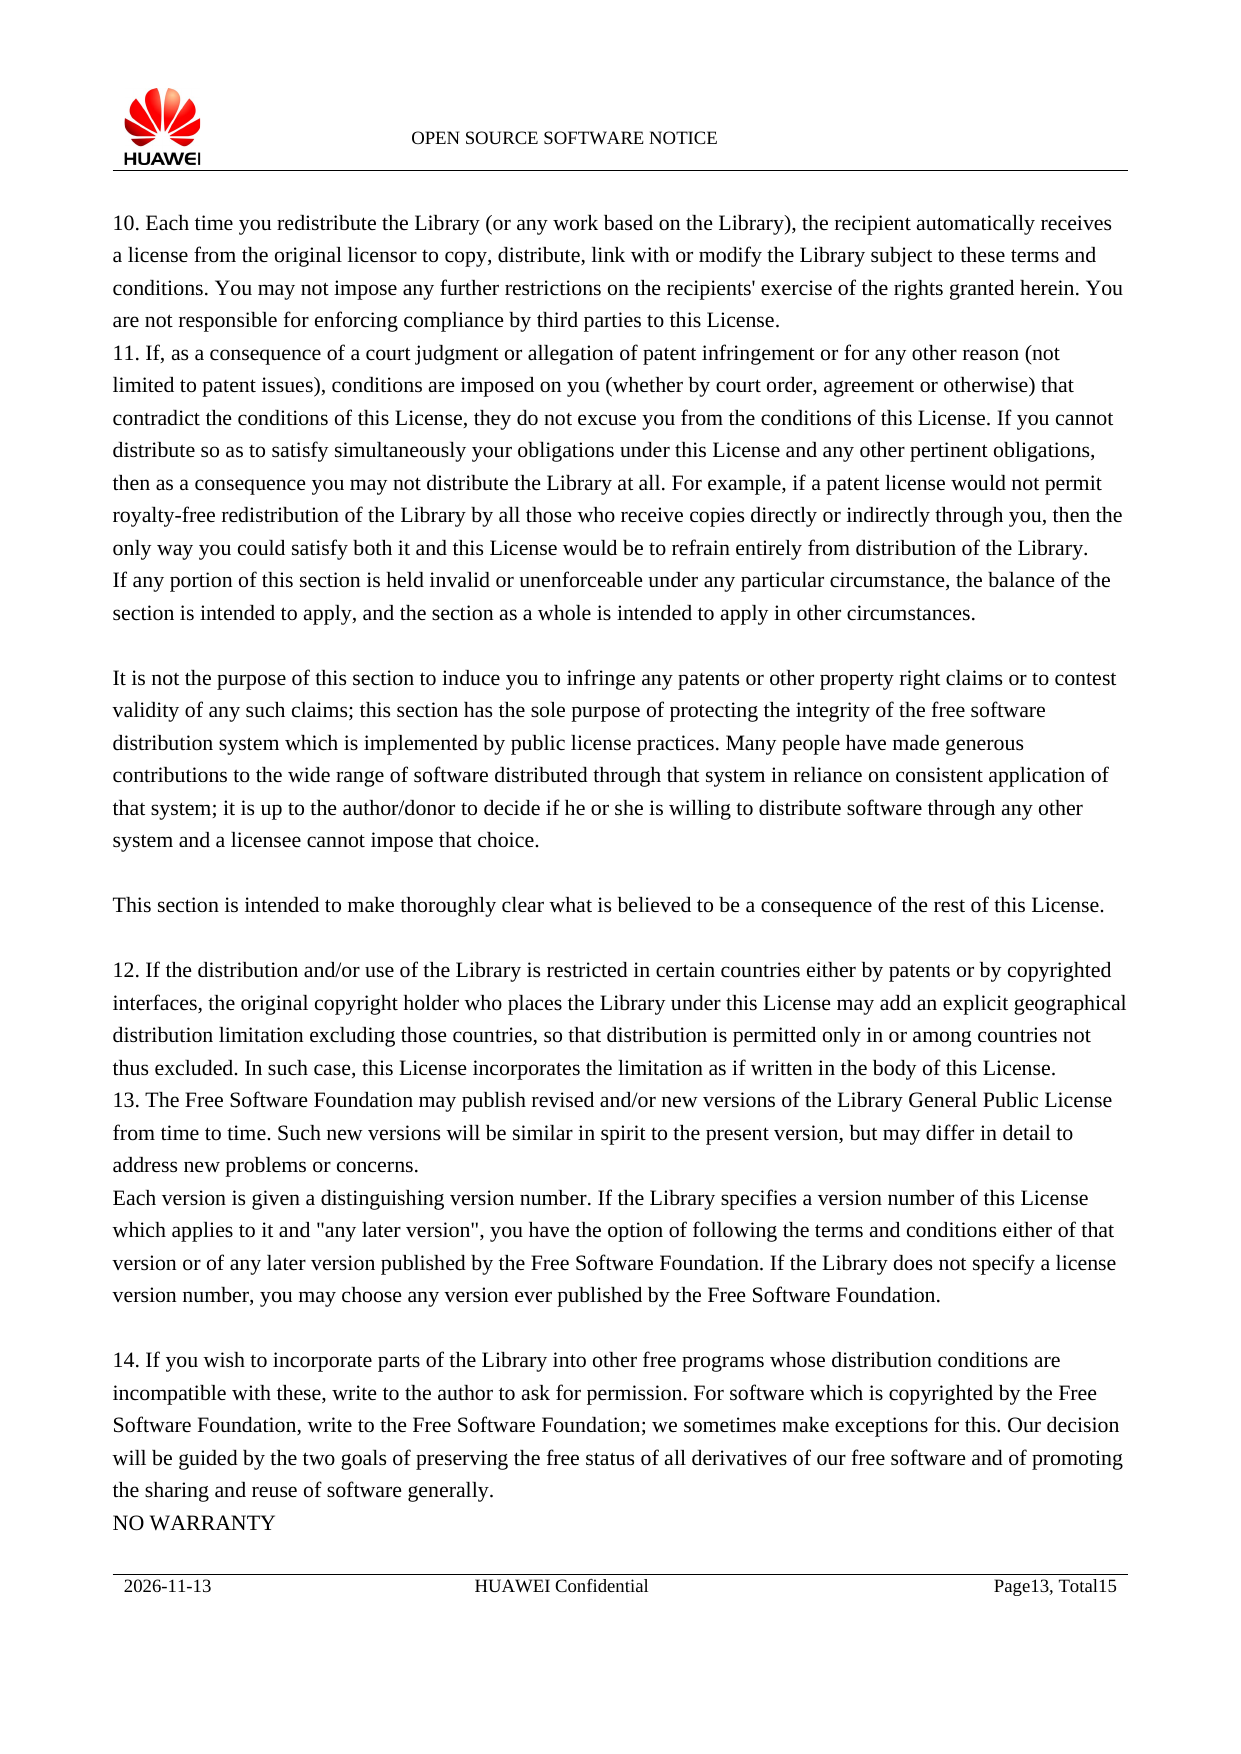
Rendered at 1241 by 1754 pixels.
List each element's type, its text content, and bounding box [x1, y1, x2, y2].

text 13. The Free Software Foundation may publish revised and/or new versions of the Library General Public License from time to time. Such new versions will be similar in spirit to the present version, but may differ in detail to address new problems or concerns. [112, 1084, 1128, 1181]
picture [124, 88, 201, 165]
text 12. If the distribution and/or use of the Library is restricted in certain countries either by patents or by copyrighted interfaces, the original copyright holder who places the Library under this License may add an explicit geographical distribution limitation excluding those countries, so that distribution is permitted only in or among countries not thus excluded. In such case, this License incorporates the limitation as if written in the body of this License. [112, 954, 1128, 1084]
text 10. Each time you redistribute the Library (or any work based on the Library), the recipient automatically receives a license from the original licensor to copy, distribute, link with or modify the Library subject to these terms and conditions. You may not impose any further restrictions on the recipients' exercise of the rights granted herein. You are not responsible for enforcing compliance by third parties to this License. [112, 206, 1128, 336]
text It is not the purpose of this section to induce you to infringe any patents or other property right claims or to contest validity of any such claims; this section has the sole purpose of protecting the integrity of the free software distribution system which is implemented by public license practices. Many people have made generous contributions to the wide range of software distributed through that system in reliance on consistent application of that system; it is up to the author/donor to decide if he or she is willing to distribute software through any other system and a licensee cannot impose that choice. [112, 661, 1128, 856]
text If any portion of this section is held invalid or unenforceable under any particular circumstance, the balance of the section is intended to apply, and the section as a whole is intended to apply in other circumstances. [112, 564, 1128, 629]
text Each version is given a distinguishing version number. If the Library specifies a version number of this License which applies to it and "any later version", you have the option of following the terms and conditions either of that version or of any later version published by the Free Software Foundation. If the Library does not specify a license version number, you may choose any version ever published by the Free Software Foundation. [112, 1181, 1128, 1311]
text 14. If you wish to incorporate parts of the Library into other free programs whose distribution conditions are incompatible with these, write to the author to ask for permission. For software which is copyrighted by the Free Software Foundation, write to the Free Software Foundation; we sometimes make exceptions for this. Our decision will be guided by the two goals of preserving the free status of all derivatives of our free software and of promoting the sharing and reuse of software generally. [112, 1344, 1128, 1506]
text 11. If, as a consequence of a court judgment or allegation of patent infringement or for any other reason (not limited to patent issues), conditions are imposed on you (whether by court order, agreement or otherwise) that contradict the conditions of this License, they do not excuse you from the conditions of this License. If you cannot distribute so as to satisfy simultaneously your obligations under this License and any other pertinent obligations, then as a consequence you may not distribute the Library at all. For example, if a patent license would not permit royalty-free redistribution of the Library by all those who receive copies directly or indirectly through you, then the only way you could satisfy both it and this License would be to refrain entirely from distribution of the Library. [112, 336, 1128, 564]
text This section is intended to make thoroughly clear what is believed to be a consequence of the rest of this License. [112, 889, 1128, 921]
text NO WARRANTY [112, 1506, 1128, 1539]
